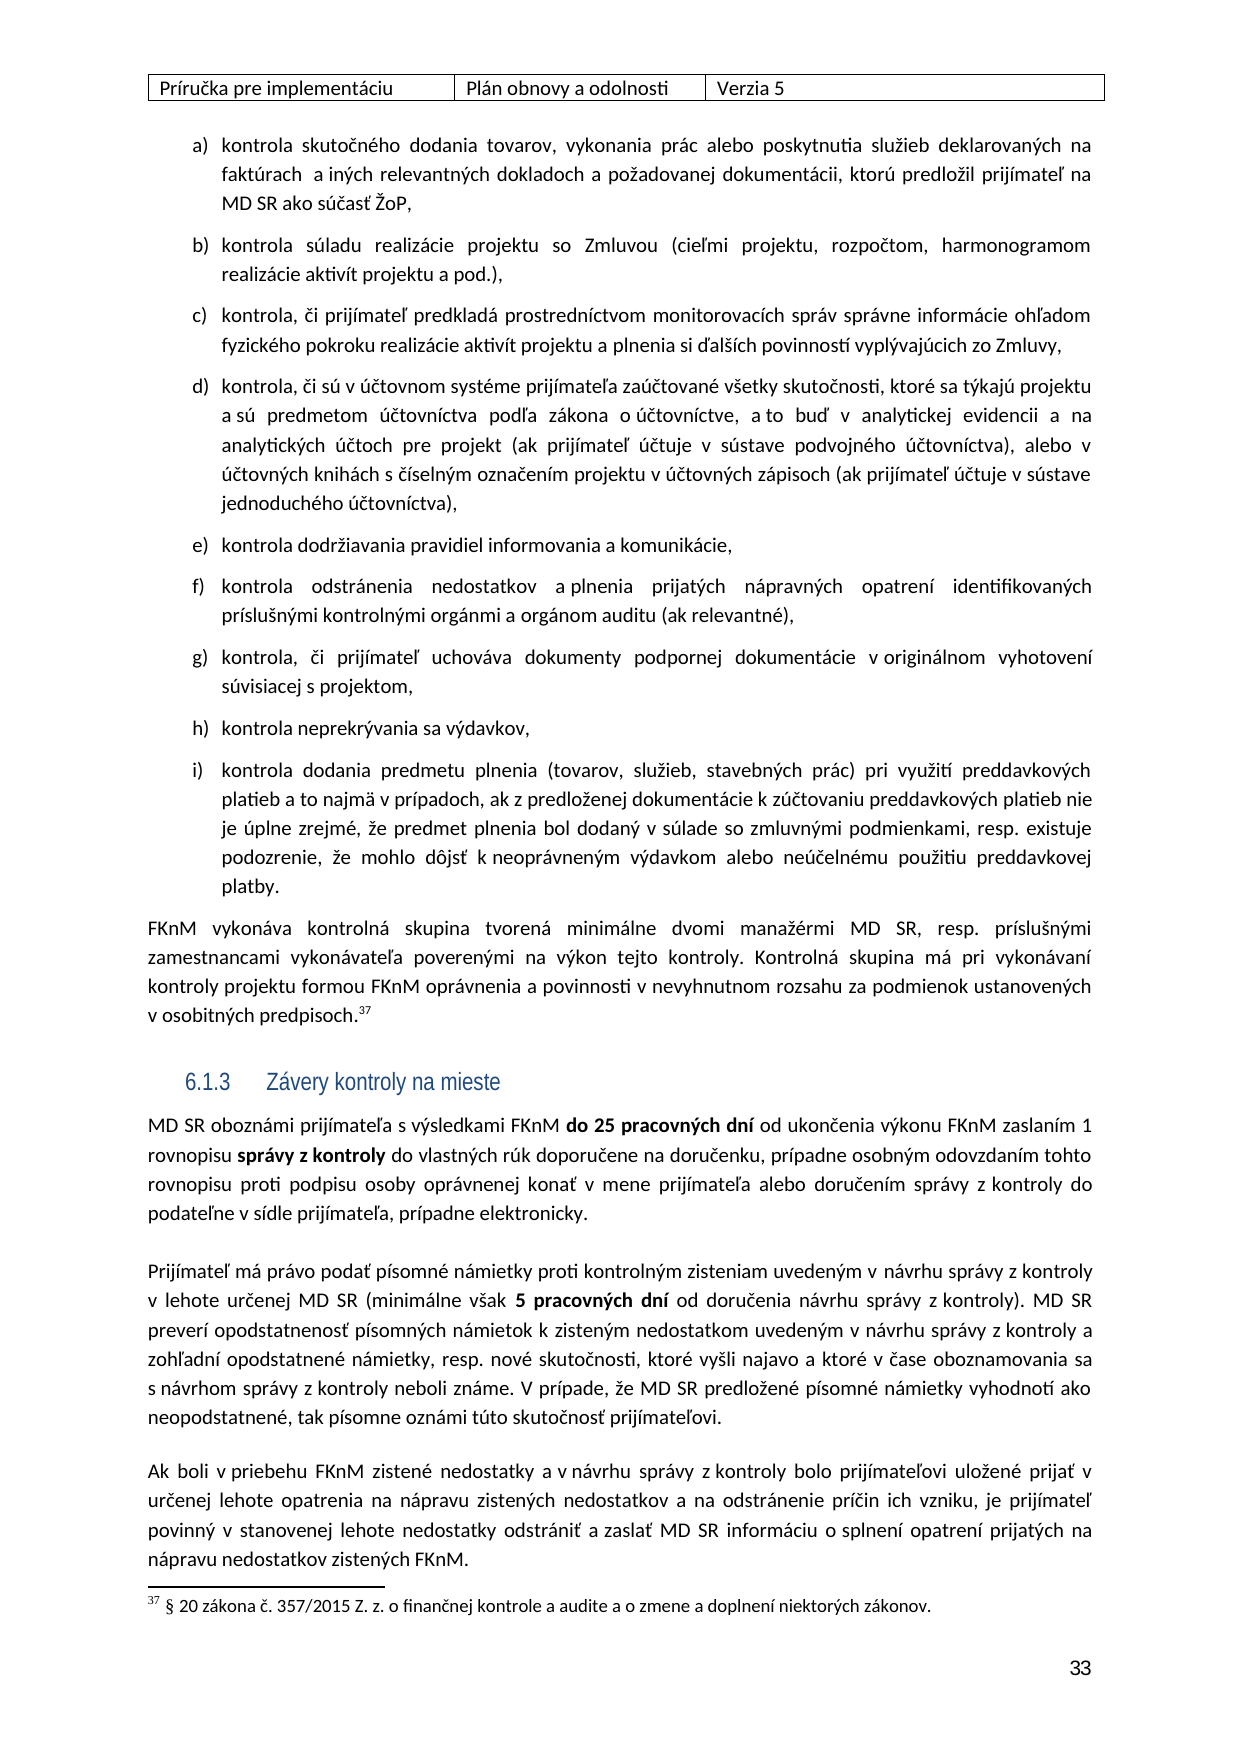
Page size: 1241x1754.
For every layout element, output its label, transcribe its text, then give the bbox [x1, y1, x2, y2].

text Prijímateľ má právo podať písomné námietky proti kontrolným zisteniam uvedeným v návrhu správy z kontroly v lehote určenej MD SR (minimálne však 5 pracovných dní od doručenia návrhu správy z kontroly). MD SR preverí opodstatnenosť písomných námietok k zisteným nedostatkom uvedeným v návrhu správy z kontroly a zohľadní opodstatnené námietky, resp. nové skutočnosti, ktoré vyšli najavo a ktoré v čase oboznamovania sa s návrhom správy z kontroly neboli známe. V prípade, že MD SR predložené písomné námietky vyhodnotí ako neopodstatnené, tak písomne oznámi túto skutočnosť prijímateľovi. [148, 1258, 1093, 1430]
list kontrola, či prijímateľ uchováva dokumenty podpornej dokumentácie v originálnom vyhotovení súvisiacej s projektom, [192, 644, 1093, 699]
list kontrola dodržiavania pravidiel informovania a komunikácie, [192, 532, 1093, 557]
list kontrola neprekrývania sa výdavkov, [192, 715, 1093, 741]
text MD SR oboznámi prijímateľa s výsledkami FKnM do 25 pracovných dní od ukončenia výkonu FKnM zaslaním 1 rovnopisu správy z kontroly do vlastných rúk doporučene na doručenku, prípadne osobným odovzdaním tohto rovnopisu proti podpisu osoby oprávnenej konať v mene prijímateľa alebo doručením správy z kontroly do podateľne v sídle prijímateľa, prípadne elektronicky. [148, 1113, 1093, 1226]
list kontrola odstránenia nedostatkov a plnenia prijatých nápravných opatrení identifikovaných príslušnými kontrolnými orgánmi a orgánom auditu (ak relevantné), [192, 573, 1093, 628]
list kontrola skutočného dodania tovarov, vykonania prác alebo poskytnutia služieb deklarovaných na faktúrach a iných relevantných dokladoch a požadovanej dokumentácii, ktorú predložil prijímateľ na MD SR ako súčasť ŽoP, [192, 132, 1093, 216]
text FKnM vykonáva kontrolná skupina tvorená minimálne dvomi manažérmi MD SR, resp. príslušnými zamestnancami vykonávateľa poverenými na výkon tejto kontroly. Kontrolná skupina má pri vykonávaní kontroly projektu formou FKnM oprávnenia a povinnosti v nevyhnutnom rozsahu za podmienok ustanovených v osobitných predpisoch. [148, 915, 1093, 1028]
list kontrola, či prijímateľ predkladá prostredníctvom monitorovacích správ správne informácie ohľadom fyzického pokroku realizácie aktivít projektu a plnenia si ďalších povinností vyplývajúcich zo Zmluvy, [192, 303, 1093, 357]
text Ak boli v priebehu FKnM zistené nedostatky a v návrhu správy z kontroly bolo prijímateľovi uložené prijať v určenej lehote opatrenia na nápravu zistených nedostatkov a na odstránenie príčin ich vzniku, je prijímateľ povinný v stanovenej lehote nedostatky odstrániť a zaslať MD SR informáciu o splnení opatrení prijatých na nápravu nedostatkov zistených FKnM. [148, 1458, 1093, 1571]
subtitle Závery kontroly na mieste [185, 1067, 1093, 1096]
list kontrola súladu realizácie projektu so Zmluvou (cieľmi projektu, rozpočtom, harmonogramom realizácie aktivít projektu a pod.), [192, 232, 1093, 286]
list kontrola dodania predmetu plnenia (tovarov, služieb, stavebných prác) pri využití preddavkových platieb a to najmä v prípadoch, ak z predloženej dokumentácie k zúčtovaniu preddavkových platieb nie je úplne zrejmé, že predmet plnenia bol dodaný v súlade so zmluvnými podmienkami, resp. existuje podozrenie, že mohlo dôjsť k neoprávneným výdavkom alebo neúčelnému použitiu preddavkovej platby. [192, 757, 1093, 899]
list kontrola, či sú v účtovnom systéme prijímateľa zaúčtované všetky skutočnosti, ktoré sa týkajú projektu a sú predmetom účtovníctva podľa zákona o účtovníctve, a to buď v analytickej evidencii a na analytických účtoch pre projekt (ak prijímateľ účtuje v sústave podvojného účtovníctva), alebo v účtovných knihách s číselným označením projektu v účtovných zápisoch (ak prijímateľ účtuje v sústave jednoduchého účtovníctva), [192, 373, 1093, 516]
